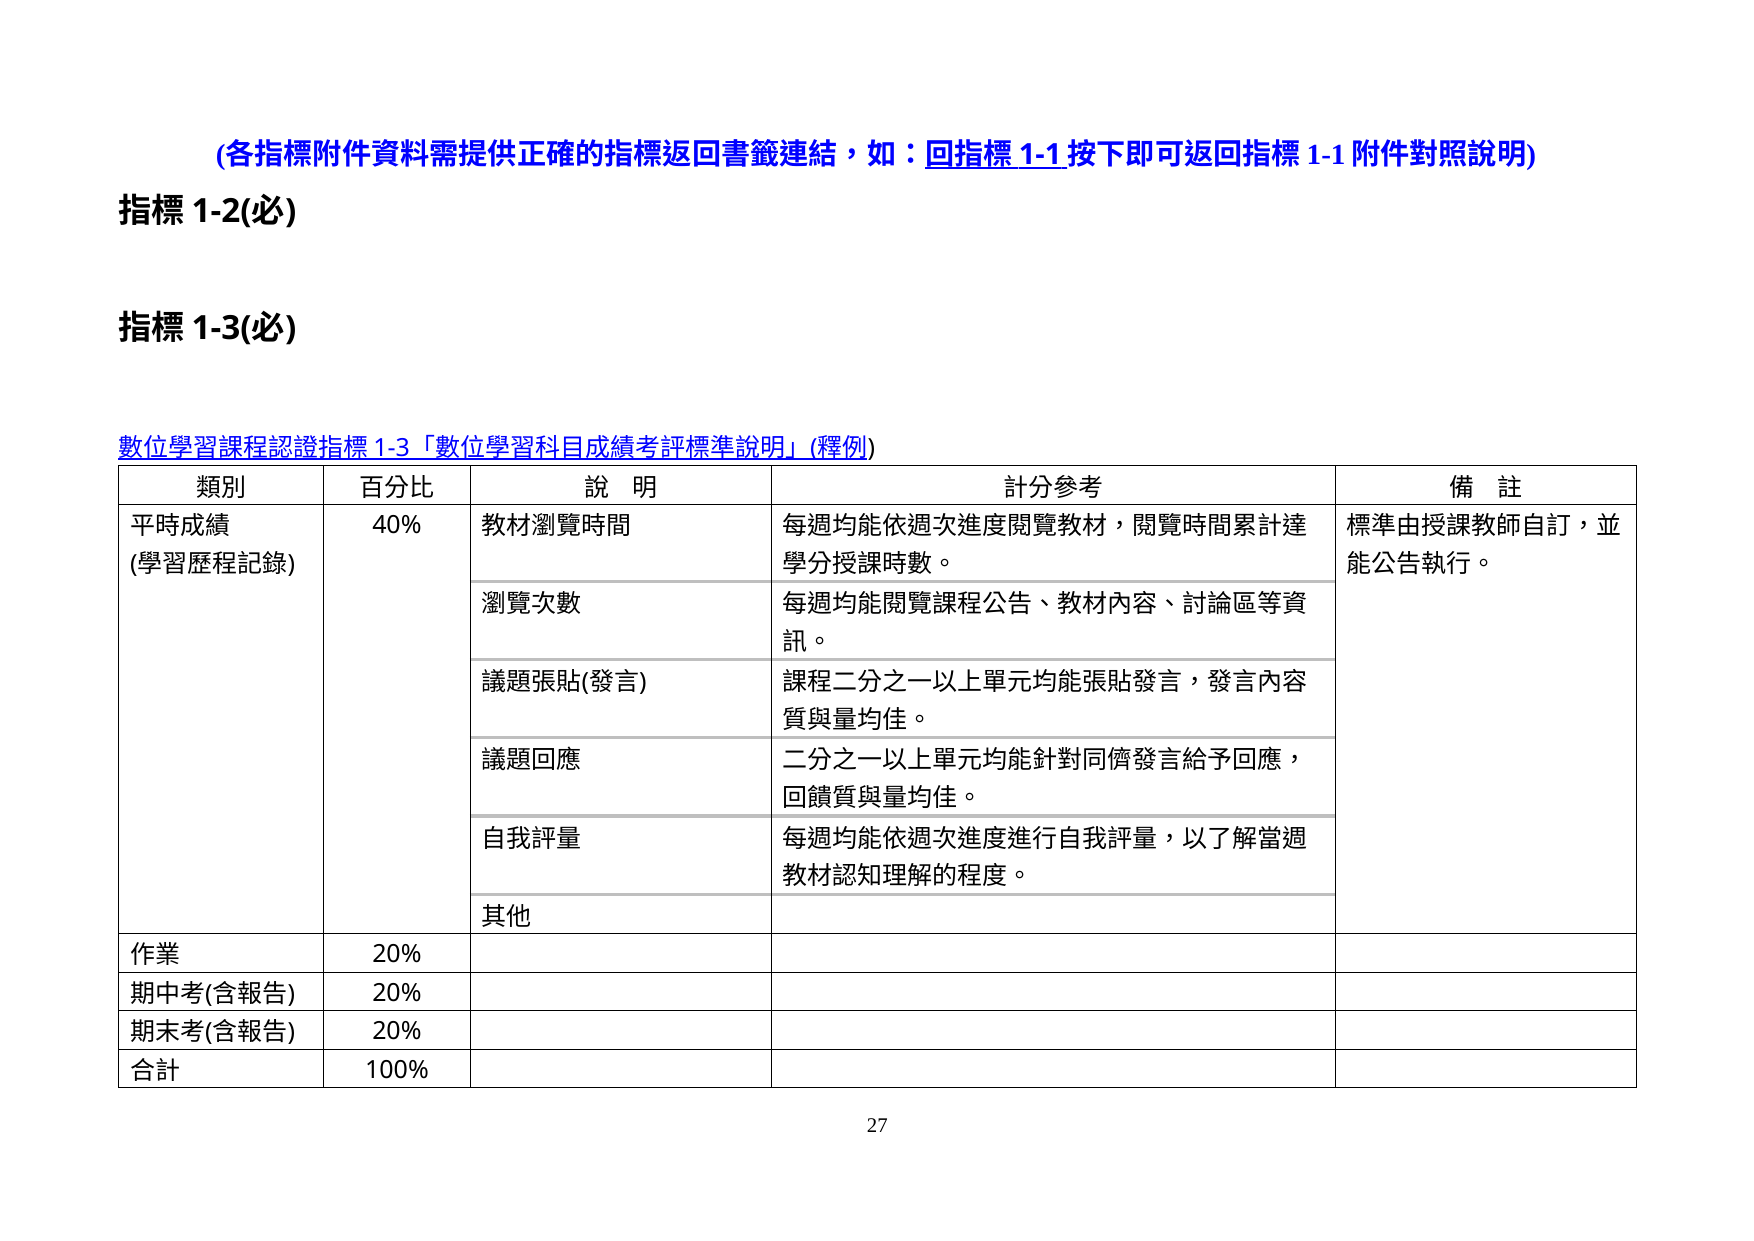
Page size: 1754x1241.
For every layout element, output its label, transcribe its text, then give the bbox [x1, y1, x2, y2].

table_cell [1336, 934, 1636, 972]
table_cell 瀏覽次數 [471, 583, 771, 658]
table_cell 二分之一以上單元均能針對同儕發言給予回應，回饋質與量均佳。 [772, 739, 1335, 814]
table_cell [471, 1011, 771, 1049]
table_cell 20% [324, 934, 470, 972]
table_cell 合計 [119, 1050, 323, 1087]
table_cell [1336, 1011, 1636, 1049]
text 數位學習課程認證指標1-3「數位學習科目成績考評標準說明」(釋例) [118, 419, 1636, 465]
table_cell 每週均能依週次進度閱覽教材，閱覽時間累計達學分授課時數。 [772, 505, 1335, 580]
table_cell [772, 1011, 1335, 1049]
table_cell 課程二分之一以上單元均能張貼發言，發言內容質與量均佳。 [772, 661, 1335, 736]
table_header 說 明 [471, 466, 771, 504]
table_cell [772, 896, 1335, 933]
table_cell [772, 934, 1335, 972]
table_cell 期中考(含報告) [119, 973, 323, 1010]
table_cell [1336, 1050, 1636, 1087]
table_cell 20% [324, 973, 470, 1010]
table_cell 教材瀏覽時間 [471, 505, 771, 580]
table_cell [471, 934, 771, 972]
text (各指標附件資料需提供正確的指標返回書籤連結，如：回指標1-1按下即可返回指標1-1附件對照說明) [133, 128, 1536, 174]
table_cell 每週均能依週次進度進行自我評量，以了解當週教材認知理解的程度。 [772, 818, 1335, 892]
table_cell 期末考(含報告) [119, 1011, 323, 1049]
text 指標1-2(必) [118, 186, 1636, 232]
table_cell 其他 [471, 896, 771, 933]
table_cell [471, 973, 771, 1010]
table_cell [471, 1050, 771, 1087]
table_cell 議題回應 [471, 739, 771, 814]
table_cell [772, 973, 1335, 1010]
table_cell 40% [324, 505, 470, 933]
table_header 百分比 [324, 466, 470, 504]
table_cell 標準由授課教師自訂，並能公告執行。 [1336, 505, 1636, 933]
table_header 計分參考 [772, 466, 1335, 504]
table_cell 作業 [119, 934, 323, 972]
table_header 類別 [119, 466, 323, 504]
table_cell 議題張貼(發言) [471, 661, 771, 736]
table_cell 100% [324, 1050, 470, 1087]
table_cell 每週均能閱覽課程公告、教材內容、討論區等資訊。 [772, 583, 1335, 658]
table_header 備 註 [1336, 466, 1636, 504]
table_cell 平時成績 (學習歷程記錄) [119, 505, 323, 933]
table_cell 自我評量 [471, 818, 771, 892]
text 指標1-3(必) [118, 303, 1636, 349]
table_cell [1336, 973, 1636, 1010]
table_cell [772, 1050, 1335, 1087]
table_cell 20% [324, 1011, 470, 1049]
